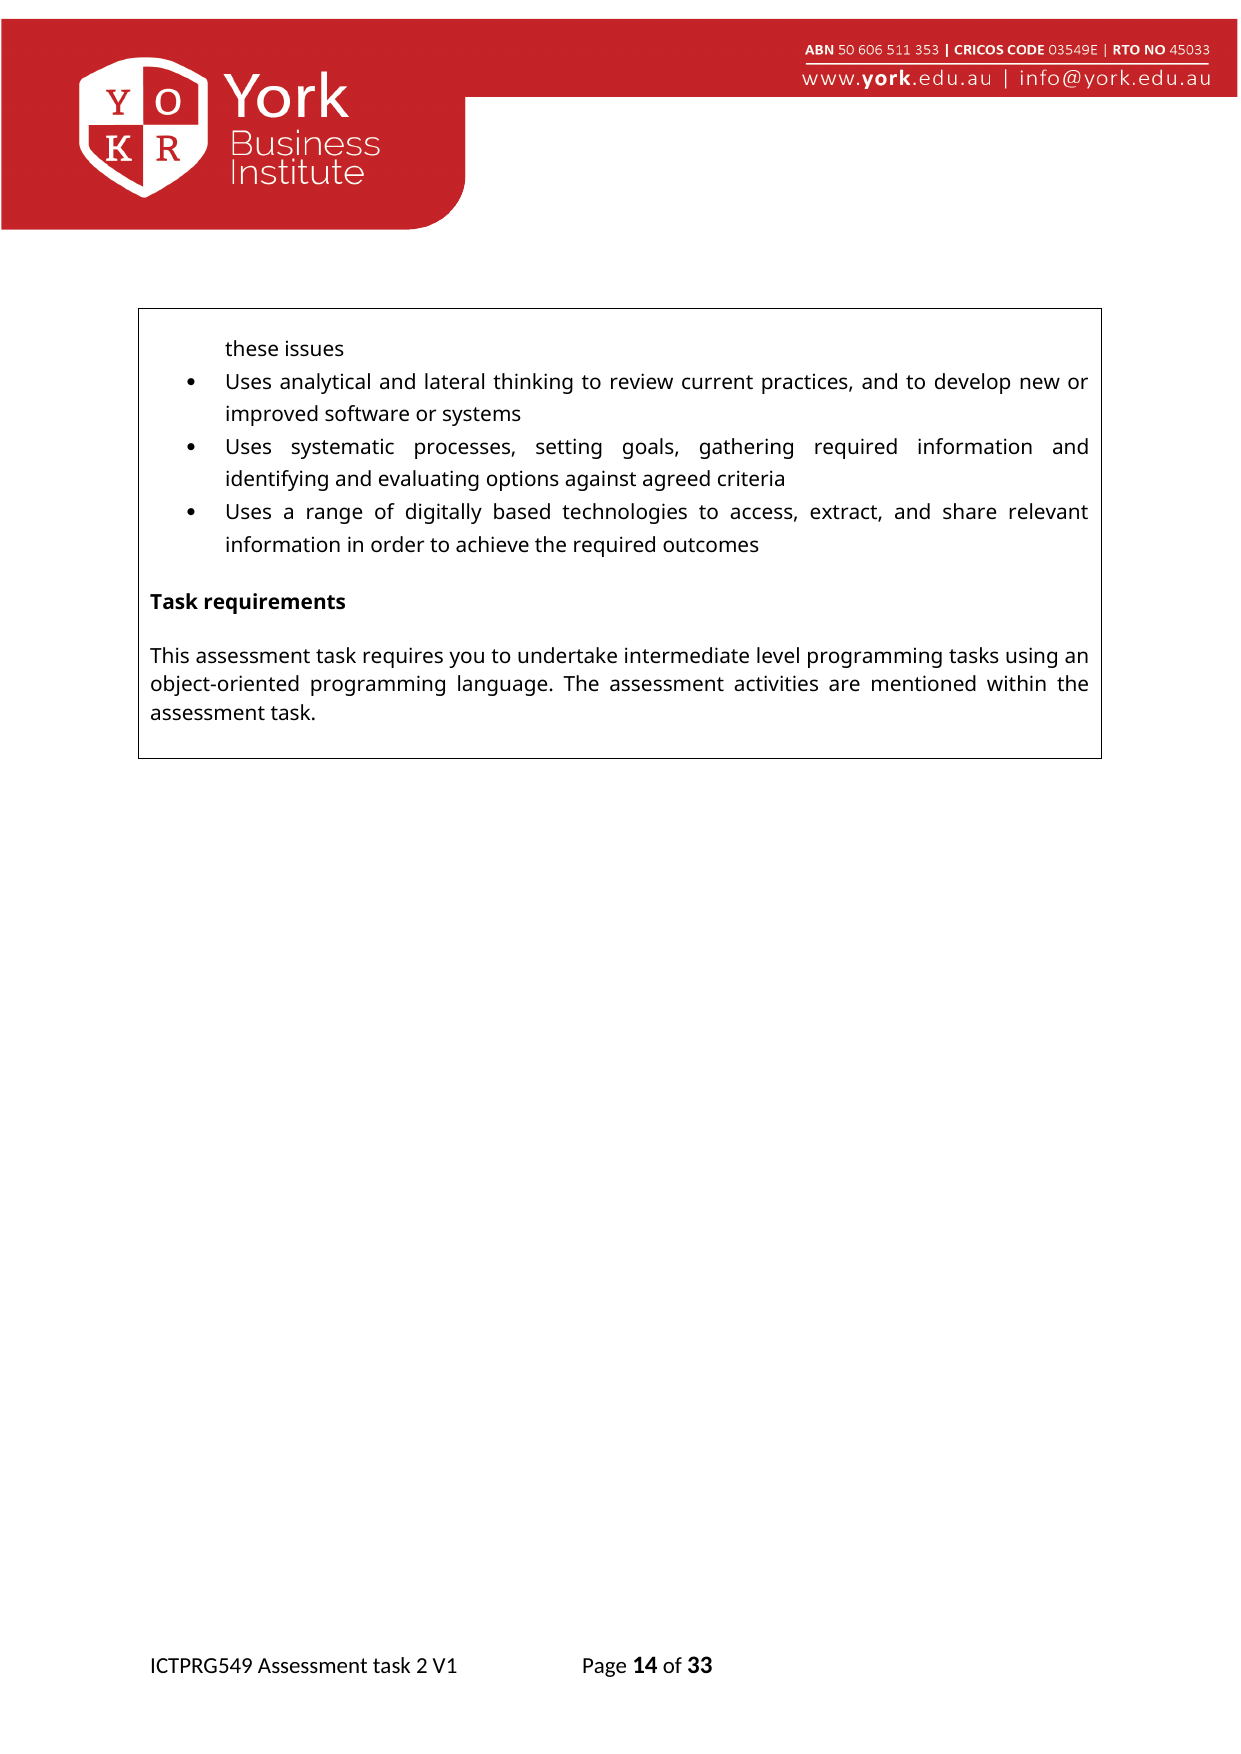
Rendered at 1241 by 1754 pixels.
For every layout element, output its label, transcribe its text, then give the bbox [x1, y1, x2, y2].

picture [0, 18, 1236, 235]
